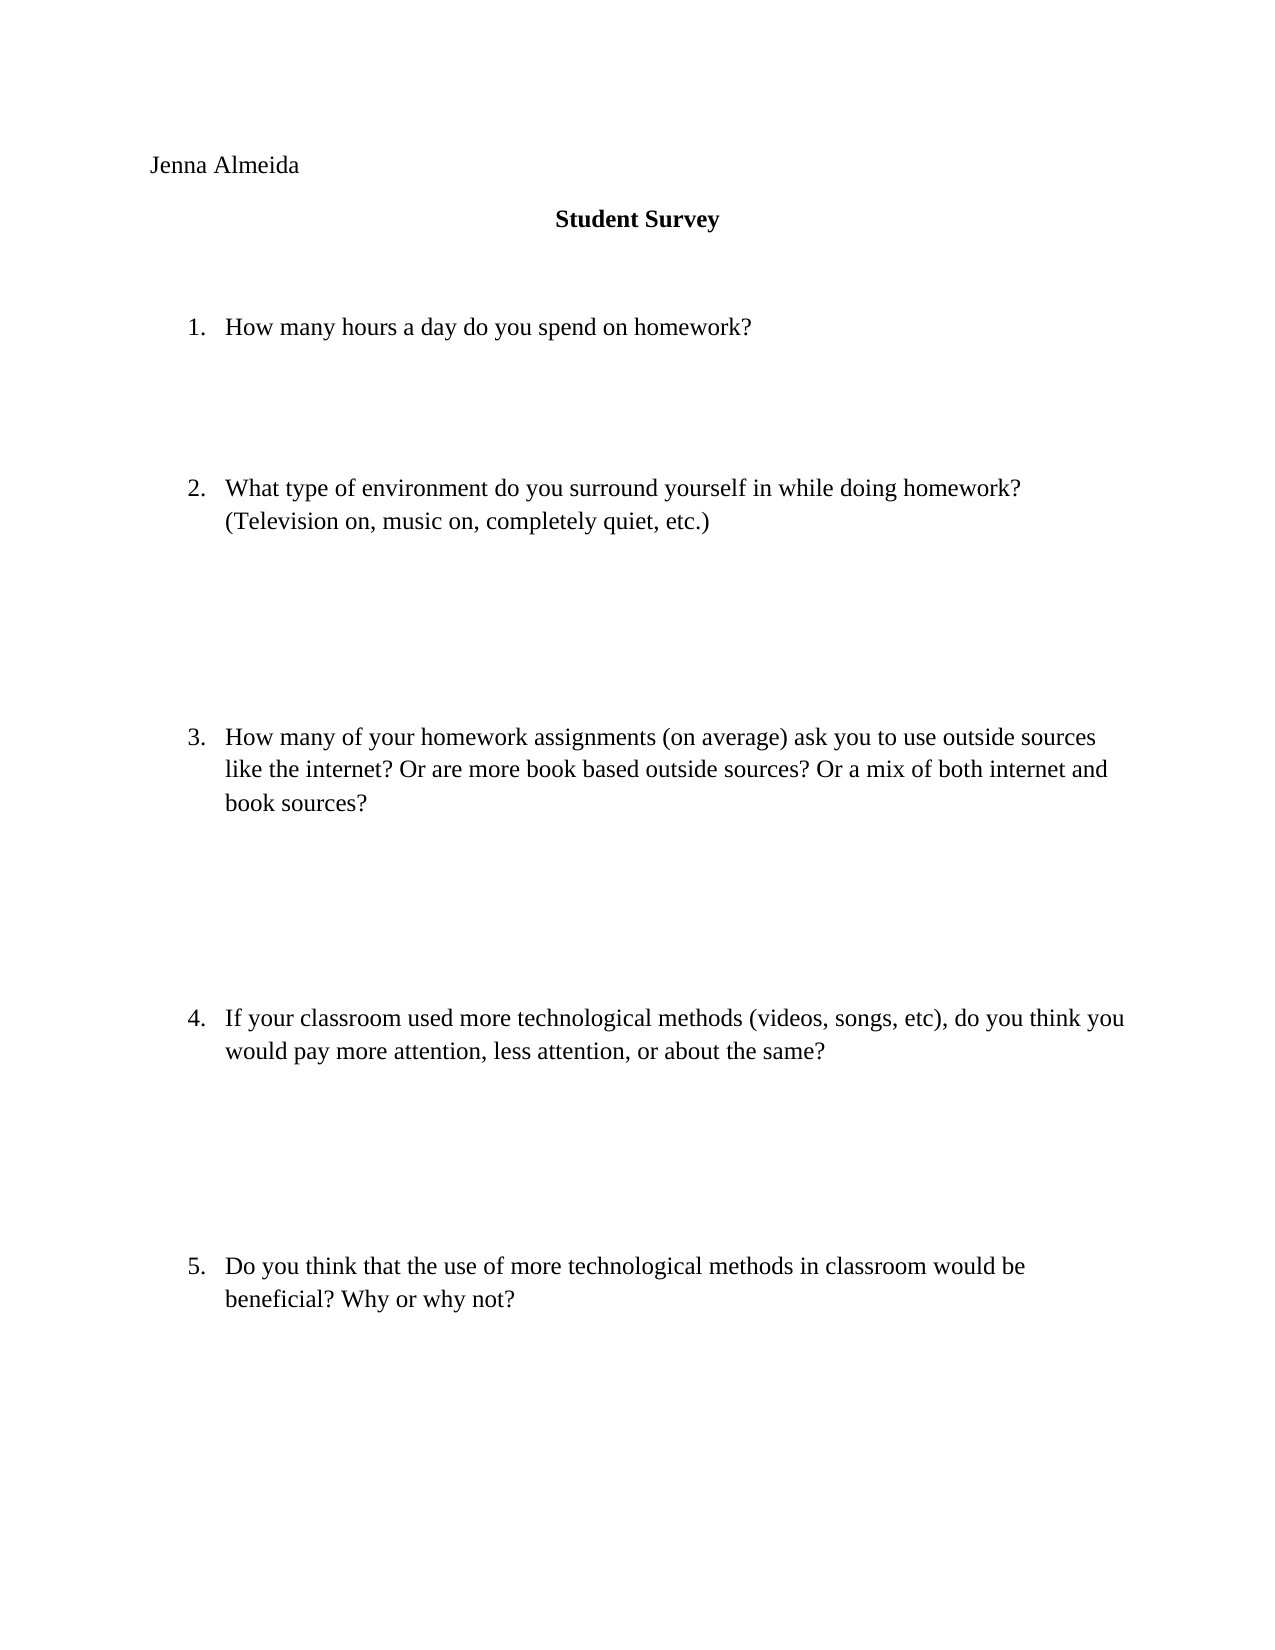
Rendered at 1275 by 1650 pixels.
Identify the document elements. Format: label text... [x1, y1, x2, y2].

list Do you think that the use of more technological methods in classroom would be beneficial? Why or why not? [187, 1251, 1125, 1313]
list If your classroom used more technological methods (videos, songs, etc), do you think you would pay more attention, less attention, or about the same? [187, 1003, 1125, 1065]
list How many hours a day do you spend on homework? [187, 312, 1125, 340]
list What type of environment do you surround yourself in while doing homework? (Television on, music on, completely quiet, etc.) [187, 473, 1125, 535]
text Student Survey [150, 204, 1125, 233]
list How many of your homework assignments (on average) ask you to use outside sources like the internet? Or are more book based outside sources? Or a mix of both internet and book sources? [187, 722, 1125, 816]
text Jenna Almeida [150, 150, 1125, 179]
